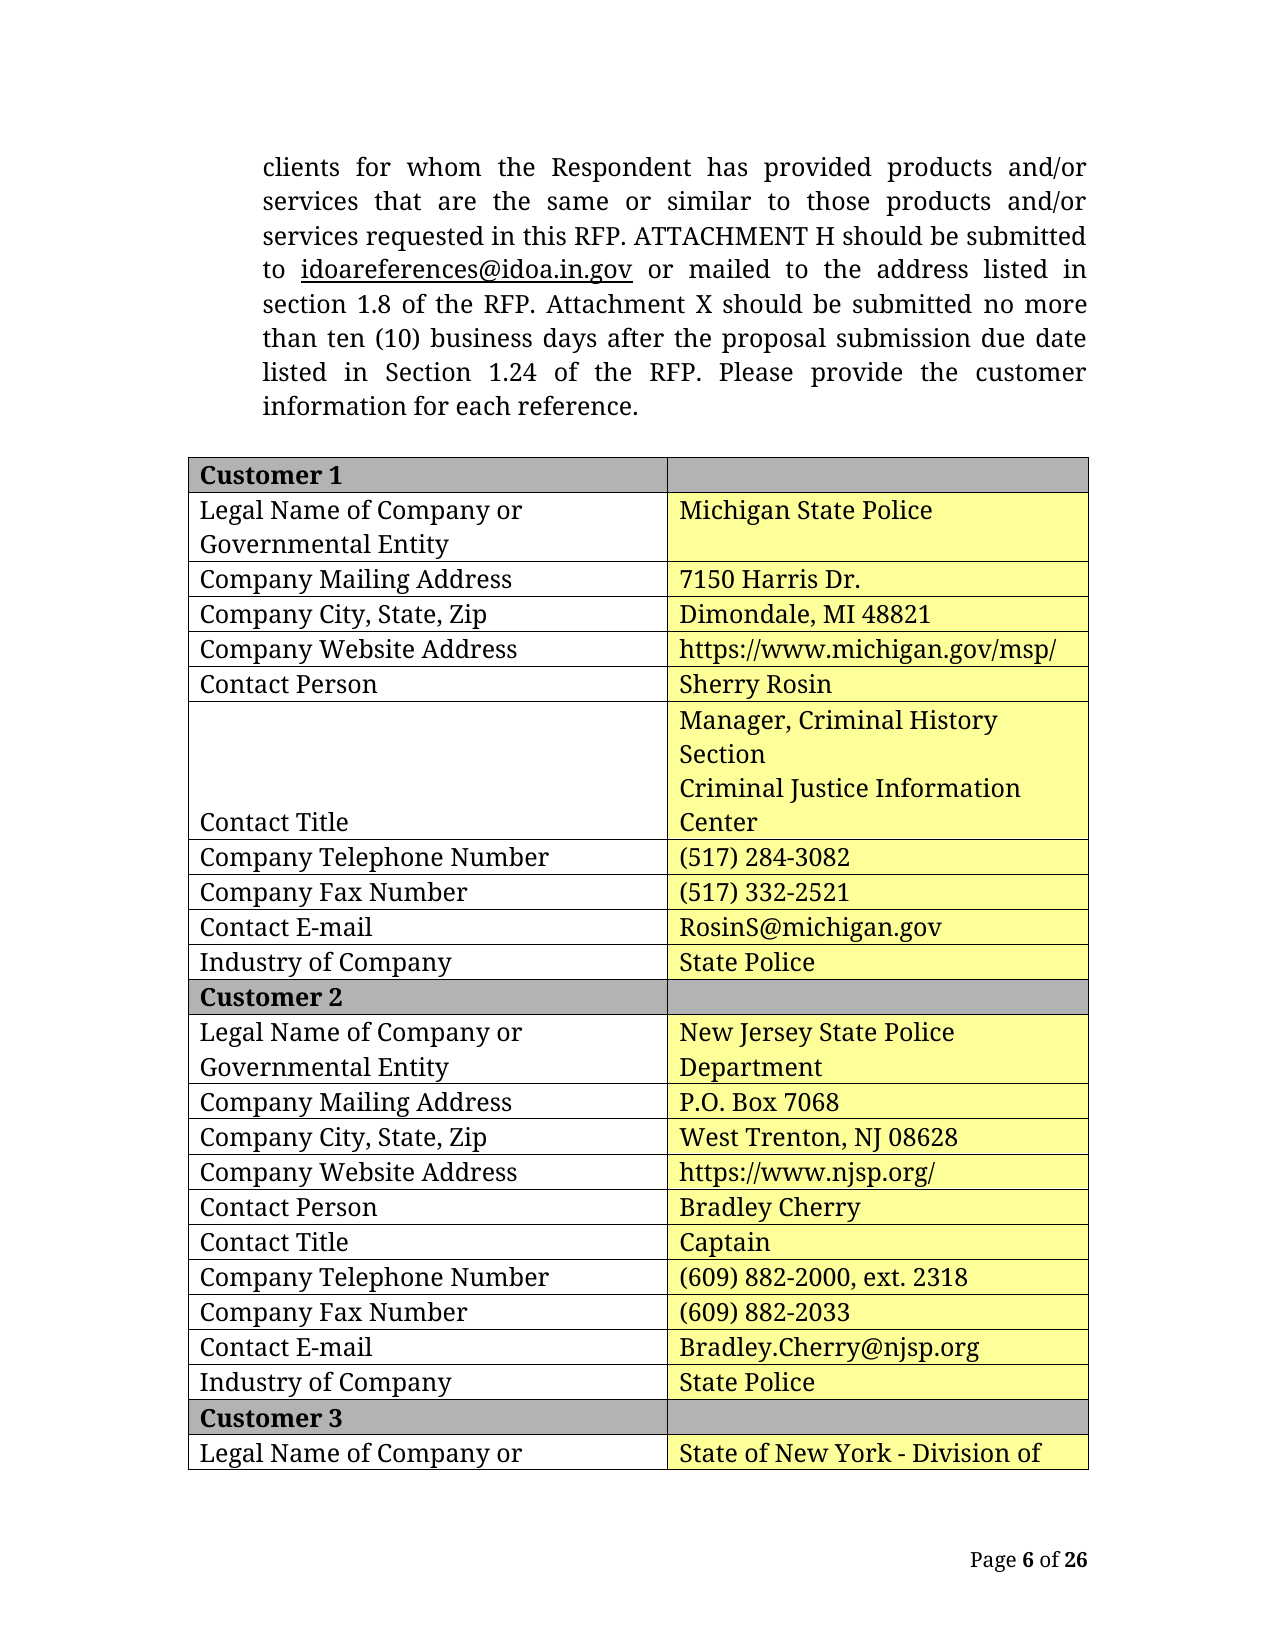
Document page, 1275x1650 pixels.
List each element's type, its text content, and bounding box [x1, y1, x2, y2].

table_cell [668, 1400, 1088, 1434]
table_cell Company Website Address [189, 632, 667, 666]
table_cell Company Fax Number [189, 1295, 667, 1329]
table_header [668, 458, 1088, 492]
table_cell Legal Name of Company or Governmental Entity [189, 1015, 667, 1083]
table_cell Company Telephone Number [189, 840, 667, 874]
table_cell (517) 332-2521 [668, 875, 1088, 909]
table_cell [189, 1435, 667, 1469]
table_cell Company Website Address [189, 1155, 667, 1188]
table_cell West Trenton, NJ 08628 [668, 1119, 1088, 1153]
table_cell State Police [668, 1365, 1088, 1399]
table_cell Contact E-mail [189, 910, 667, 944]
table_cell Contact Title [189, 1225, 667, 1259]
table_cell Bradley Cherry [668, 1190, 1088, 1224]
table_cell https://www.michigan.gov/msp/ [668, 632, 1088, 666]
table_cell Sherry Rosin [668, 667, 1088, 701]
table_cell RosinS@michigan.gov [668, 910, 1088, 944]
table_cell Michigan State Police [668, 493, 1088, 561]
table_cell Contact Title [189, 702, 667, 838]
table_cell P.O. Box 7068 [668, 1084, 1088, 1118]
table_cell New Jersey State Police Department [668, 1015, 1088, 1083]
table_cell (609) 882-2000, ext. 2318 [668, 1260, 1088, 1294]
table_cell Company Telephone Number [189, 1260, 667, 1294]
table_cell Company Mailing Address [189, 1084, 667, 1118]
table_cell (517) 284-3082 [668, 840, 1088, 874]
table_cell Contact Person [189, 667, 667, 701]
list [187, 150, 1087, 422]
table_cell Bradley.Cherry@njsp.org [668, 1330, 1088, 1364]
table_cell Industry of Company [189, 945, 667, 979]
table_cell Captain [668, 1225, 1088, 1259]
table_cell Contact Person [189, 1190, 667, 1224]
table_cell [668, 980, 1088, 1014]
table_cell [668, 1435, 1088, 1469]
table_cell Manager, Criminal History Section Criminal Justice Information Center [668, 702, 1088, 838]
table_header Customer 1 [189, 458, 667, 492]
table_cell Customer 3 [189, 1400, 667, 1434]
table_cell Company City, State, Zip [189, 597, 667, 631]
table_cell Industry of Company [189, 1365, 667, 1399]
table_cell Dimondale, MI 48821 [668, 597, 1088, 631]
table_cell Company City, State, Zip [189, 1119, 667, 1153]
table_cell Company Mailing Address [189, 562, 667, 596]
table_cell Contact E-mail [189, 1330, 667, 1364]
table_cell https://www.njsp.org/ [668, 1155, 1088, 1188]
table_cell Customer 2 [189, 980, 667, 1014]
table_cell State Police [668, 945, 1088, 979]
table_cell Company Fax Number [189, 875, 667, 909]
table_cell 7150 Harris Dr. [668, 562, 1088, 596]
table_cell Legal Name of Company or Governmental Entity [189, 493, 667, 561]
table_cell (609) 882-2033 [668, 1295, 1088, 1329]
